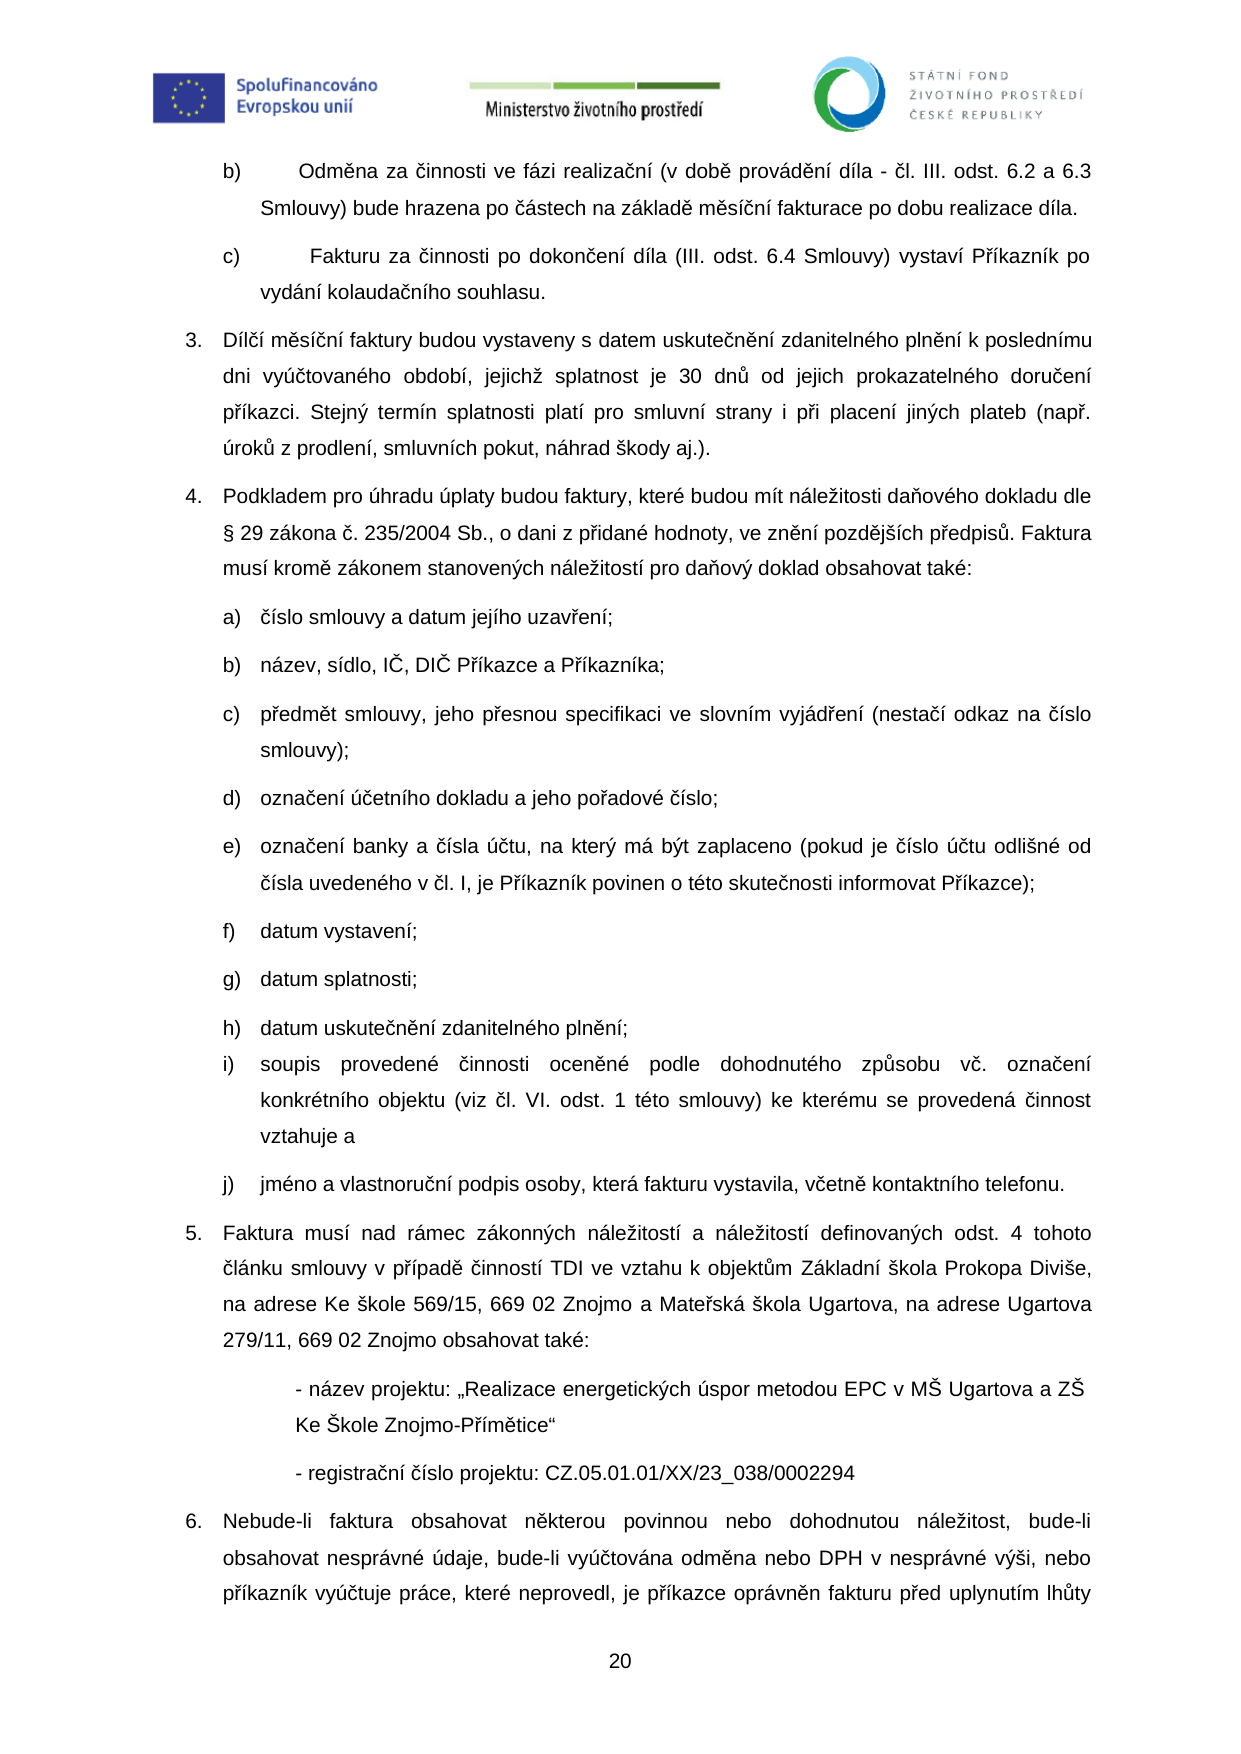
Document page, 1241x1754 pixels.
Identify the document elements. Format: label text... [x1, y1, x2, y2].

list soupis provedené činnosti oceněné podle dohodnutého způsobu vč. označení konkrétního objektu (viz čl. VI. odst. 1 této smlouvy) ke kterému se provedená činnost vztahuje a [223, 1052, 1092, 1147]
list Podkladem pro úhradu úplaty budou faktury, které budou mít náležitosti daňového dokladu dle § 29 zákona č. 235/2004 Sb., o dani z přidané hodnoty, ve znění pozdějších předpisů. Faktura musí kromě zákonem stanovených náležitostí pro daňový doklad obsahovat také: [185, 484, 1092, 580]
text - registrační číslo projektu: CZ.05.01.01/XX/23_038/0002294 [223, 1461, 1092, 1485]
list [185, 1509, 1092, 1605]
list Fakturu za činnosti po dokončení díla (III. odst. 6.4 Smlouvy) vystaví Příkazník po vydání kolaudačního souhlasu. [223, 244, 1092, 304]
list název, sídlo, IČ, DIČ Příkazce a Příkazníka; [223, 653, 1092, 677]
list označení účetního dokladu a jeho pořadové číslo; [223, 786, 1092, 810]
list datum splatnosti; [223, 967, 1092, 991]
list označení banky a čísla účtu, na který má být zaplaceno (pokud je číslo účtu odlišné od čísla uvedeného v čl. I, je Příkazník povinen o této skutečnosti informovat Příkazce); [223, 834, 1092, 894]
list Faktura musí nad rámec zákonných náležitostí a náležitostí definovaných odst. 4 tohoto článku smlouvy v případě činností TDI ve vztahu k objektům Základní škola Prokopa Diviše, na adrese Ke škole 569/15, 669 02 Znojmo a Mateřská škola Ugartova, na adrese Ugartova 279/11, 669 02 Znojmo obsahovat také: [185, 1220, 1092, 1352]
list Dílčí měsíční faktury budou vystaveny s datem uskutečnění zdanitelného plnění k poslednímu dni vyúčtovaného období, jejichž splatnost je 30 dnů od jejich prokazatelného doručení příkazci. Stejný termín splatnosti platí pro smluvní strany i při placení jiných plateb (např. úroků z prodlení, smluvních pokut, náhrad škody aj.). [185, 328, 1092, 460]
text - název projektu: „Realizace energetických úspor metodou EPC v MŠ Ugartova a ZŠ Ke Škole Znojmo-Přímětice“ [223, 1377, 1092, 1436]
list datum vystavení; [223, 919, 1092, 943]
picture [147, 54, 1093, 133]
list Odměna za činnosti ve fázi realizační (v době provádění díla - čl. III. odst. 6.2 a 6.3 Smlouvy) bude hrazena po částech na základě měsíční fakturace po dobu realizace díla. [223, 159, 1092, 219]
list datum uskutečnění zdanitelného plnění; [223, 1016, 1092, 1039]
list jméno a vlastnoruční podpis osoby, která fakturu vystavila, včetně kontaktního telefonu. [223, 1172, 1092, 1196]
list předmět smlouvy, jeho přesnou specifikaci ve slovním vyjádření (nestačí odkaz na číslo smlouvy); [223, 702, 1092, 761]
list číslo smlouvy a datum jejího uzavření; [223, 605, 1092, 629]
